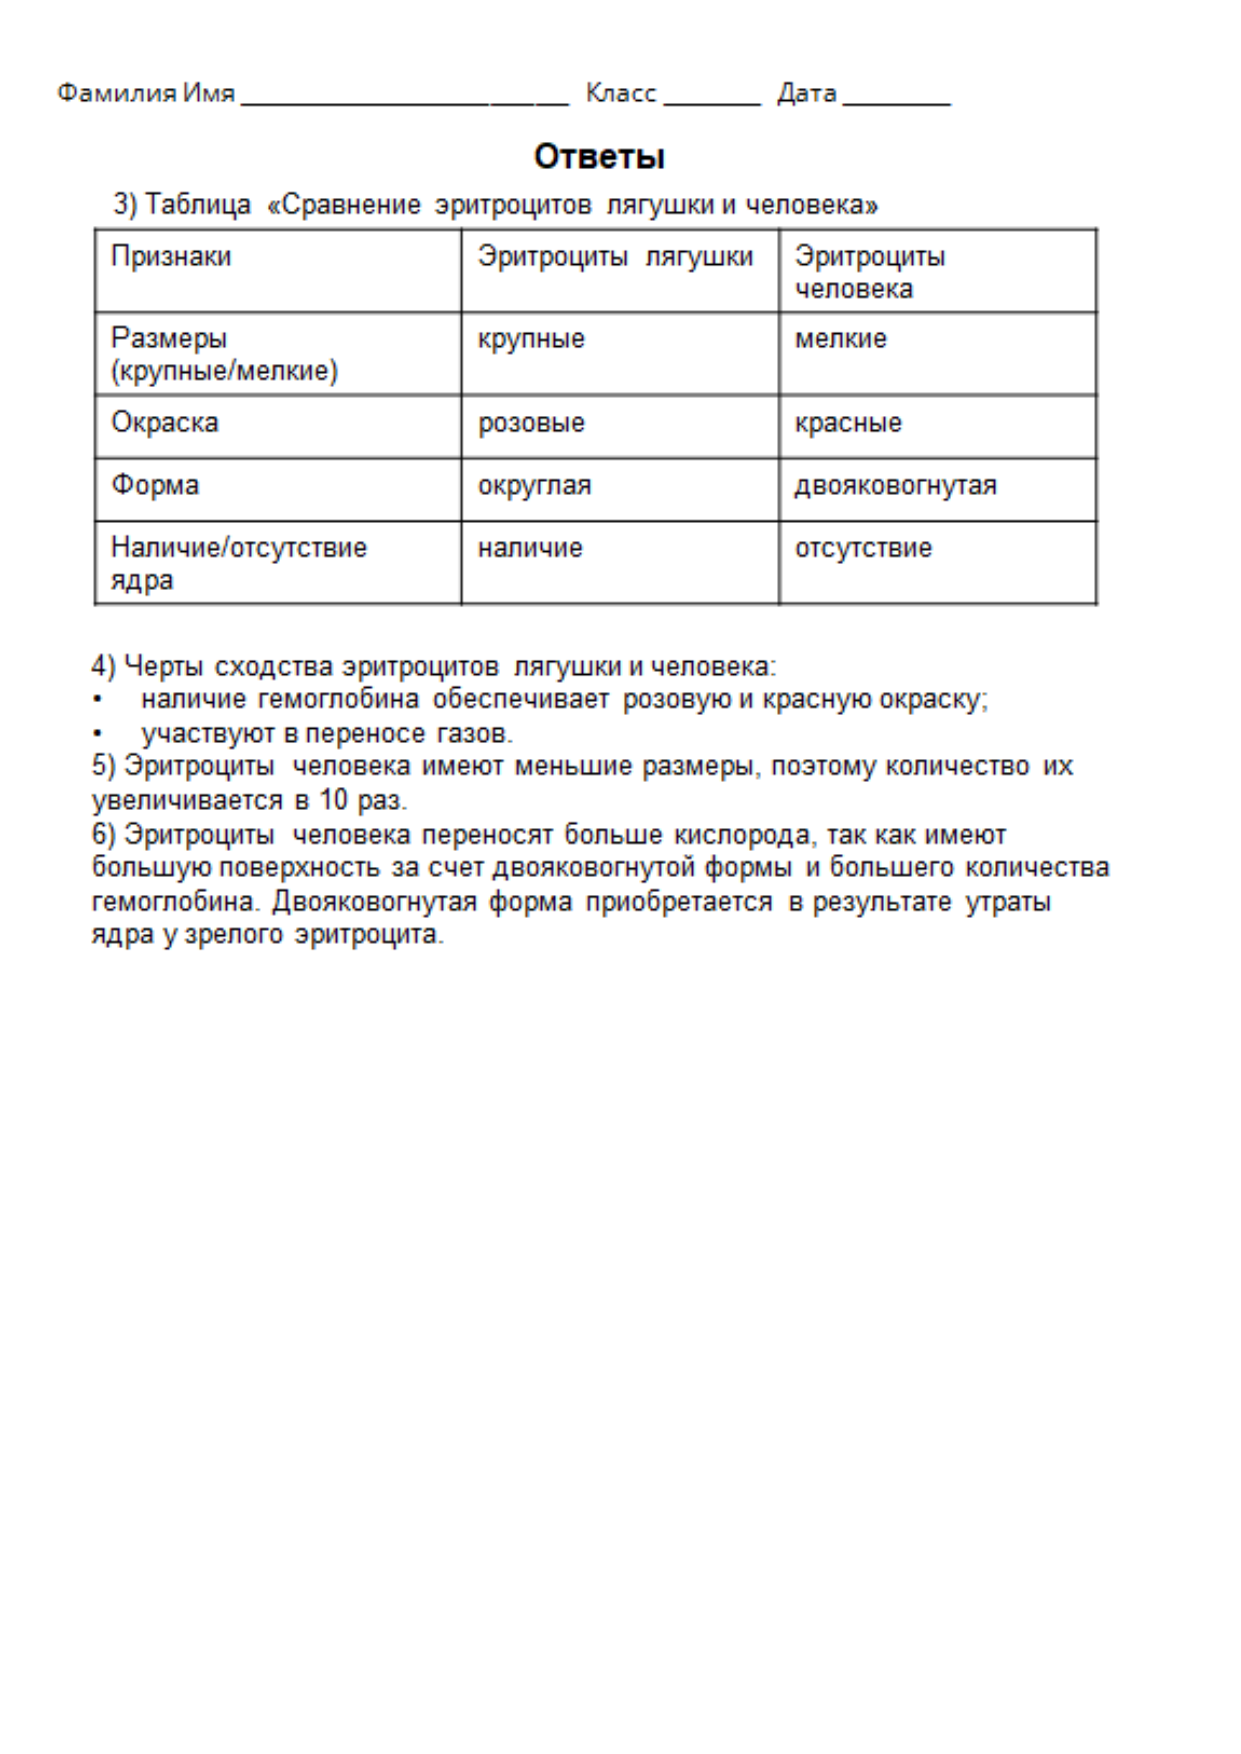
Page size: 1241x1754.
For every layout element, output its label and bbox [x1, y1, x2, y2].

picture [44, 29, 1157, 1060]
